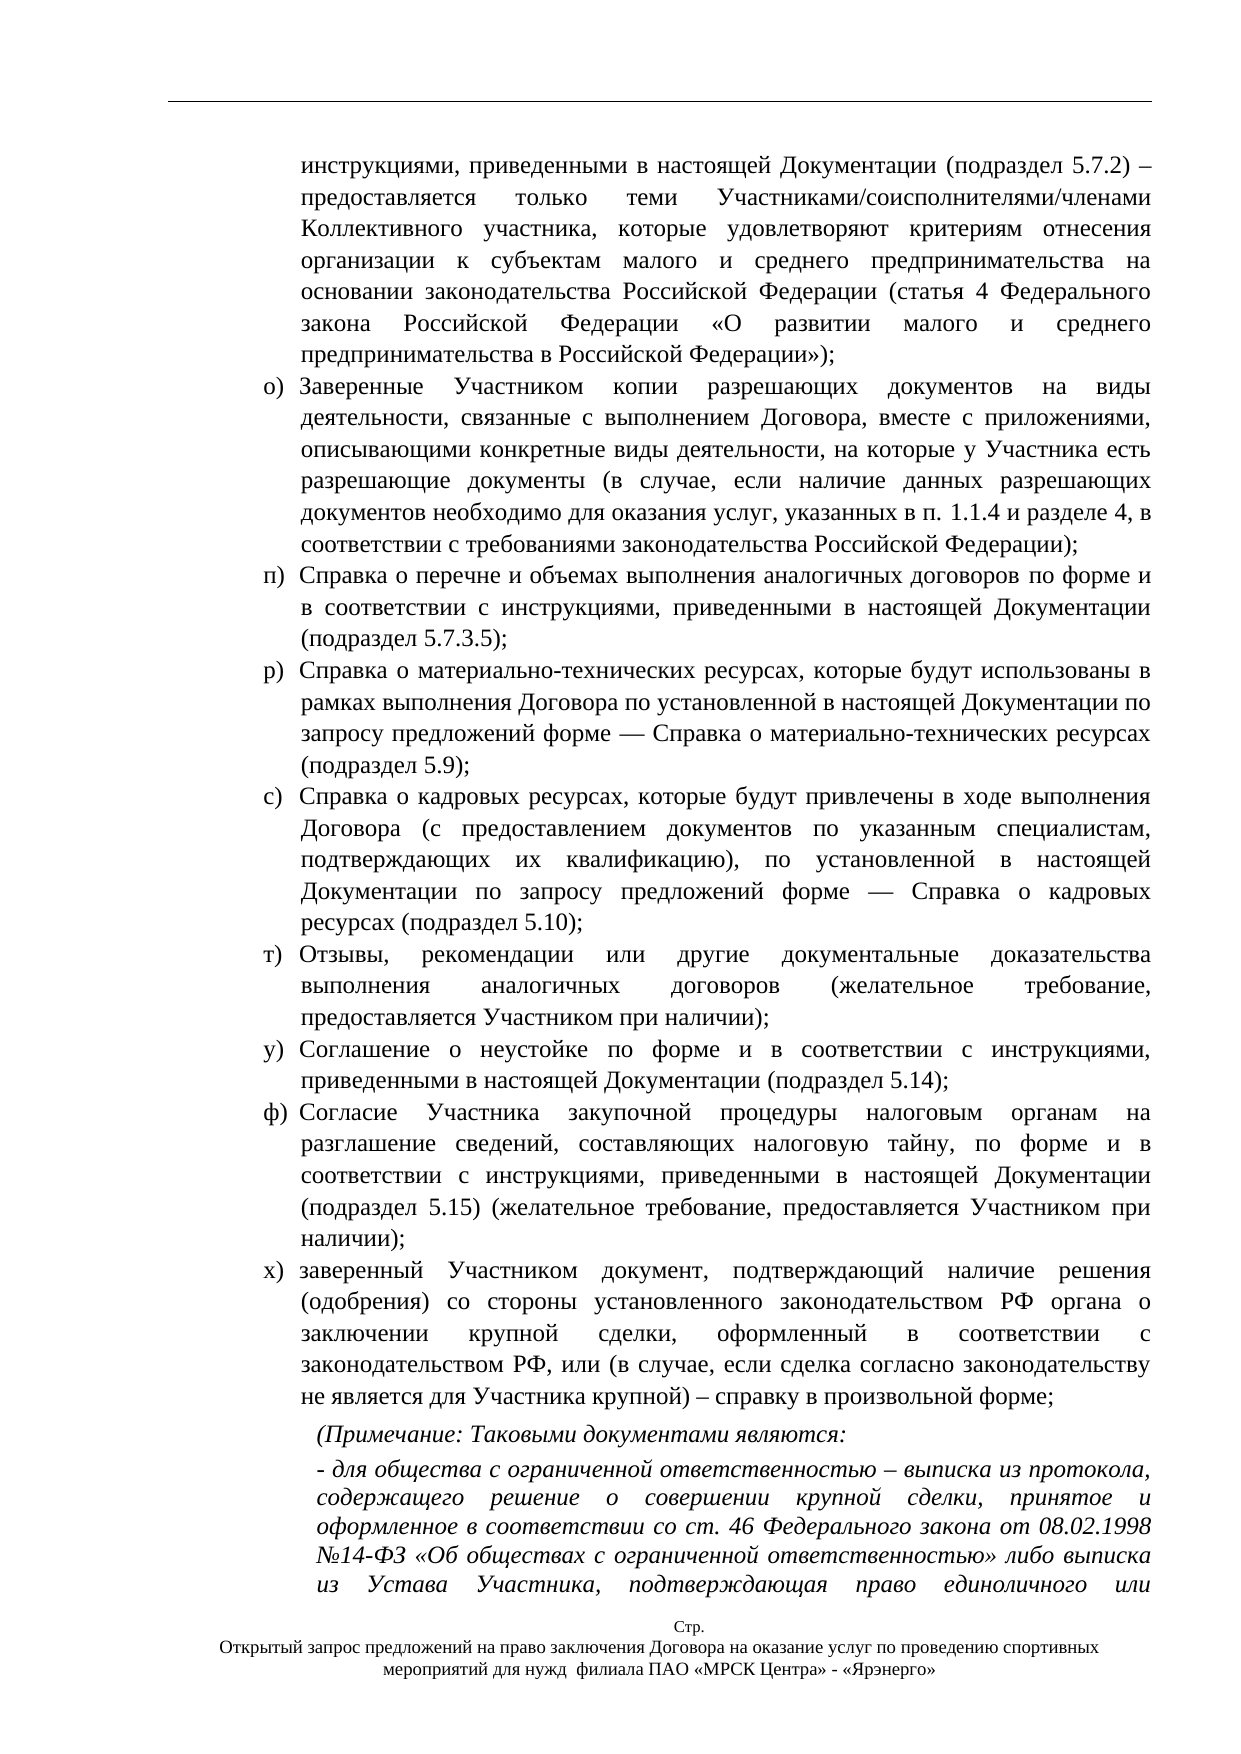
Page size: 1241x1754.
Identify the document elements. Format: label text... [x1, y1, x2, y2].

list Согласие Участника закупочной процедуры налоговым органам на разглашение сведений, составляющих налоговую тайну, по форме и в соответствии с инструкциями, приведенными в настоящей Документации (подраздел 5.15) (желательное требование, предоставляется Участником при наличии); [263, 1097, 1152, 1252]
list Справка о кадровых ресурсах, которые будут привлечены в ходе выполнения Договора (с предоставлением документов по указанным специалистам, подтверждающих их квалификацию), по установленной в настоящей Документации по запросу предложений форме — Справка о кадровых ресурсах (подраздел 5.10); [263, 781, 1152, 936]
list Отзывы, рекомендации или другие документальные доказательства выполнения аналогичных договоров (желательное требование, предоставляется Участником при наличии); [263, 939, 1152, 1031]
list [316, 1454, 1152, 1597]
list (Примечание: Таковыми документами являются: [316, 1419, 1152, 1447]
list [263, 150, 1152, 368]
list заверенный Участником документ, подтверждающий наличие решения (одобрения) со стороны установленного законодательством РФ органа о заключении крупной сделки, оформленный в соответствии с законодательством РФ, или (в случае, если сделка согласно законодательству не является для Участника крупной) – справку в произвольной форме; [263, 1255, 1152, 1410]
list Соглашение о неустойке по форме и в соответствии с инструкциями, приведенными в настоящей Документации (подраздел 5.14); [263, 1034, 1152, 1094]
list Справка о перечне и объемах выполнения аналогичных договоров по форме и в соответствии с инструкциями, приведенными в настоящей Документации (подраздел 5.7.3.5); [263, 560, 1152, 652]
list Справка о материально-технических ресурсах, которые будут использованы в рамках выполнения Договора по установленной в настоящей Документации по запросу предложений форме — Справка о материально-технических ресурсах (подраздел 5.9); [263, 655, 1152, 778]
list Заверенные Участником копии разрешающих документов на виды деятельности, связанные с выполнением Договора, вместе с приложениями, описывающими конкретные виды деятельности, на которые у Участника есть разрешающие документы (в случае, если наличие данных разрешающих документов необходимо для оказания услуг, указанных в п. 1.1.4 и разделе 4, в соответствии с требованиями законодательства Российской Федерации); [263, 371, 1152, 557]
